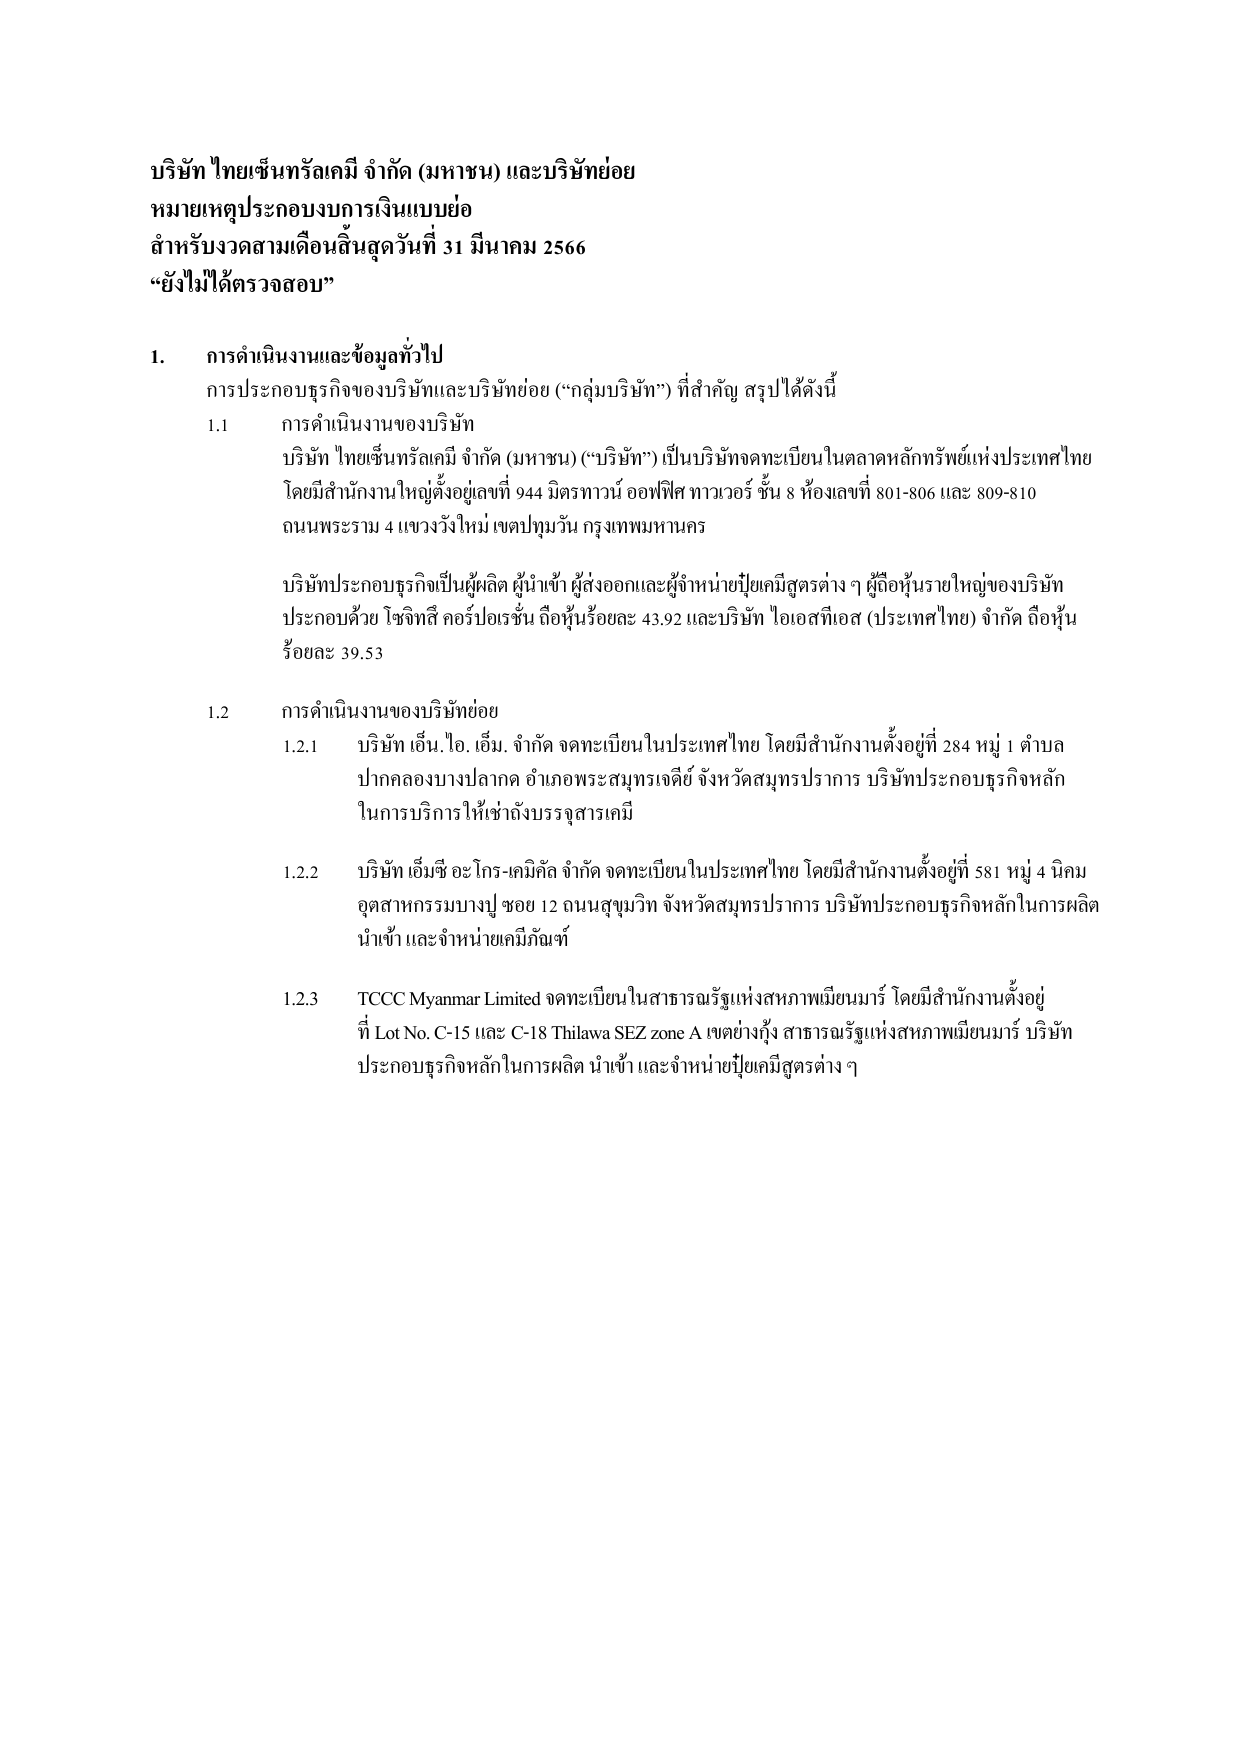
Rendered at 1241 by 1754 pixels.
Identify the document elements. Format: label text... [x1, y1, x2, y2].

text 1.2.1 บริษัท เอ็น.ไอ. เอ็ม. จำกัด จดทะเบียนในประเทศไทย โดยมีสำนักงานตั้งอยู่ที่ 284 หมู่ 1 ตำบล ปากคลองบางปลากด อำเภอพระสมุทรเจดีย์ จังหวัดสมุทรปราการ บริษัทประกอบธุรกิจหลัก ในการบริการให้เช่าถังบรรจุสารเคมี [282, 726, 1113, 827]
text บริษัท ไทยเซ็นทรัลเคมี จำกัด (มหาชน) และบริษัทย่อย [150, 150, 1113, 188]
text สำหรับงวดสามเดือนสิ้นสุดวันที่ 31 มีนาคม 2566 [150, 225, 1113, 263]
list การดำเนินงานและข้อมูลทั่วไป [150, 338, 1106, 371]
text 1.1 การดำเนินงานของบริษัท [206, 405, 1113, 438]
text หมายเหตุประกอบงบการเงินแบบย่อ [150, 188, 1106, 225]
text 1.2 การดำเนินงานของบริษัทย่อย [206, 692, 1113, 726]
text บริษัท ไทยเซ็นทรัลเคมี จำกัด (มหาชน) (“บริษัท”) เป็นบริษัทจดทะเบียนในตลาดหลักทรัพย์แห่งประเทศไทย โดยมีสำนักงานใหญ่ตั้งอยู่เลขที่ 944 มิตรทาวน์ ออฟฟิศ ทาวเวอร์ ชั้น 8 ห้องเลขที่ 801-806 และ 809-810 ถนนพระราม 4 แขวงวังใหม่ เขตปทุมวัน กรุงเทพมหานคร [282, 438, 1113, 540]
text 1.2.3 TCCC Myanmar Limited จดทะเบียนในสาธารณรัฐแห่งสหภาพเมียนมาร์ โดยมีสำนักงานตั้งอยู่ ที่ Lot No. C-15 และ C-18 Thilawa SEZ zone A เขตย่างกุ้ง สาธารณรัฐแห่งสหภาพเมียนมาร์ บริษัทประกอบธุรกิจหลักในการผลิต นำเข้า และจำหน่ายปุ๋ยเคมีสูตรต่าง ๆ [282, 979, 1113, 1080]
text บริษัทประกอบธุรกิจเป็นผู้ผลิต ผู้นำเข้า ผู้ส่งออกและผู้จำหน่ายปุ๋ยเคมีสูตรต่าง ๆ ผู้ถือหุ้นรายใหญ่ของบริษัท ประกอบด้วย โซจิทสึ คอร์ปอเรชั่น ถือหุ้นร้อยละ 43.92 และบริษัท ไอเอสทีเอส (ประเทศไทย) จำกัด ถือหุ้น ร้อยละ 39.53 [282, 565, 1113, 667]
text 1.2.2 บริษัท เอ็มซี อะโกร-เคมิคัล จำกัด จดทะเบียนในประเทศไทย โดยมีสำนักงานตั้งอยู่ที่ 581 หมู่ 4 นิคมอุตสาหกรรมบางปู ซอย 12 ถนนสุขุมวิท จังหวัดสมุทรปราการ บริษัทประกอบธุรกิจหลักในการผลิต นำเข้า และจำหน่ายเคมีภัณฑ์ [282, 852, 1113, 954]
text “ยังไม่ได้ตรวจสอบ” [150, 263, 1105, 300]
text การประกอบธุรกิจของบริษัทและบริษัทย่อย (“กลุ่มบริษัท”) ที่สำคัญ สรุปได้ดังนี้ [206, 371, 1113, 405]
